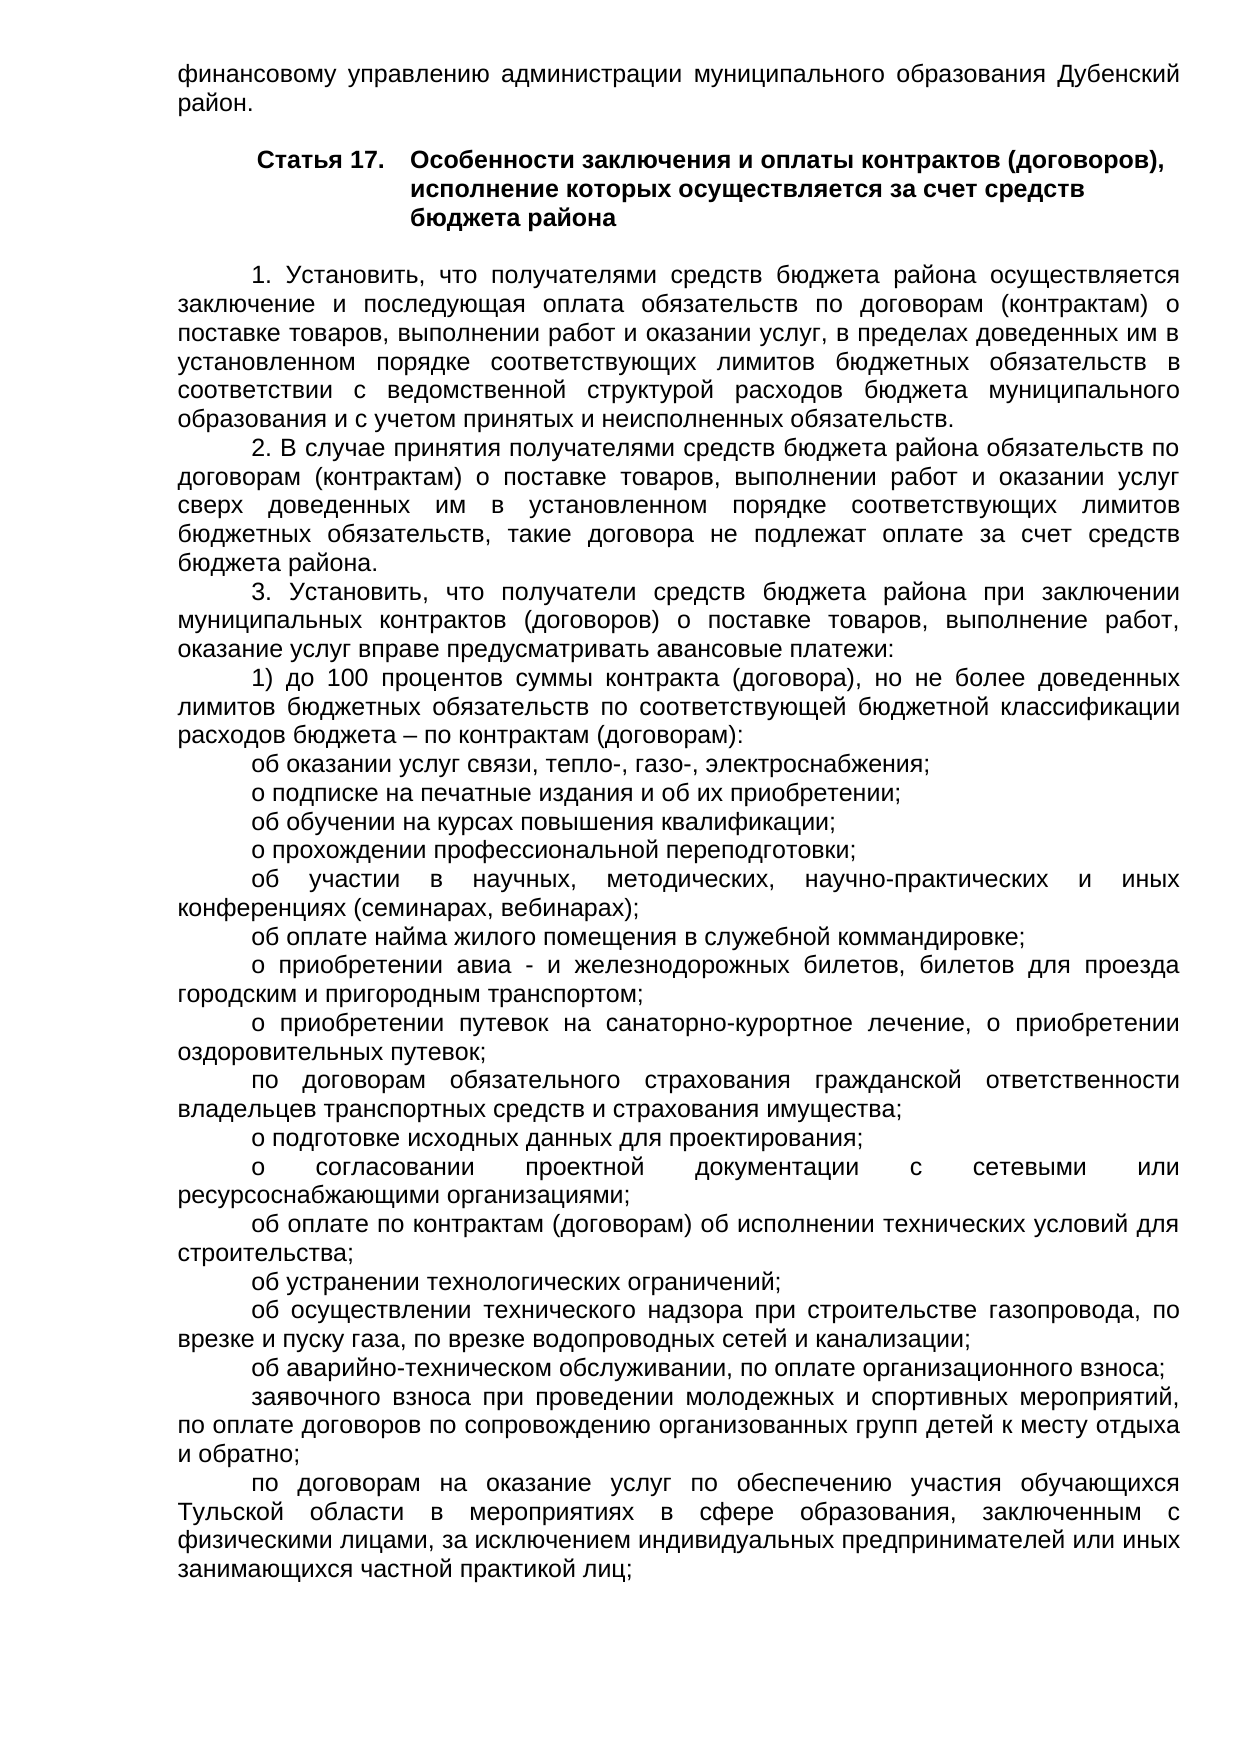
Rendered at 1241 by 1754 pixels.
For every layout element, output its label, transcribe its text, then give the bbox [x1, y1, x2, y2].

text 1. Установить, что получателями средств бюджета района осуществляется заключение и последующая оплата обязательств по договорам (контрактам) о поставке товаров, выполнении работ и оказании услуг, в пределах доведенных им в установленном порядке соответствующих лимитов бюджетных обязательств в соответствии с ведомственной структурой расходов бюджета муниципального образования и с учетом принятых и неисполненных обязательств. [177, 260, 1181, 433]
text об устранении технологических ограничений; [177, 1267, 1181, 1295]
text об аварийно-техническом обслуживании, по оплате организационного взноса; [177, 1353, 1181, 1382]
text по договорам обязательного страхования гражданской ответственности владельцев транспортных средств и страхования имущества; [177, 1065, 1181, 1123]
text о приобретении авиа - и железнодорожных билетов, билетов для проезда городским и пригородным транспортом; [177, 950, 1181, 1008]
text об оказании услуг связи, тепло-, газо-, электроснабжения; [177, 749, 1181, 778]
text заявочного взноса при проведении молодежных и спортивных мероприятий, по оплате договоров по сопровождению организованных групп детей к месту отдыха и обратно; [177, 1382, 1181, 1468]
text об оплате по контрактам (договорам) об исполнении технических условий для строительства; [177, 1209, 1181, 1267]
table_header Особенности заключения и оплаты контрактов (договоров), исполнение которых осуществляется за счет средств бюджета района [399, 145, 1211, 232]
text об обучении на курсах повышения квалификации; [177, 807, 1181, 835]
table_header Статья 17. [245, 145, 399, 232]
text о приобретении путевок на санаторно-курортное лечение, о приобретении оздоровительных путевок; [177, 1008, 1181, 1065]
text 1) до 100 процентов суммы контракта (договора), но не более доведенных лимитов бюджетных обязательств по соответствующей бюджетной классификации расходов бюджета – по контрактам (договорам): [177, 663, 1181, 749]
text о подписке на печатные издания и об их приобретении; [177, 778, 1181, 807]
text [177, 59, 1181, 117]
text 2. В случае принятия получателями средств бюджета района обязательств по договорам (контрактам) о поставке товаров, выполнении работ и оказании услуг сверх доведенных им в установленном порядке соответствующих лимитов бюджетных обязательств, такие договора не подлежат оплате за счет средств бюджета района. [177, 433, 1181, 577]
text о согласовании проектной документации с сетевыми или ресурсоснабжающими организациями; [177, 1152, 1181, 1209]
text о прохождении профессиональной переподготовки; [177, 835, 1181, 864]
text 3. Установить, что получатели средств бюджета района при заключении муниципальных контрактов (договоров) о поставке товаров, выполнение работ, оказание услуг вправе предусматривать авансовые платежи: [177, 577, 1181, 663]
text об участии в научных, методических, научно-практических и иных конференциях (семинарах, вебинарах); [177, 864, 1181, 922]
text об осуществлении технического надзора при строительстве газопровода, по врезке и пуску газа, по врезке водопроводных сетей и канализации; [177, 1295, 1181, 1353]
text об оплате найма жилого помещения в служебной коммандировке; [177, 922, 1181, 950]
text по договорам на оказание услуг по обеспечению участия обучающихся Тульской области в мероприятиях в сфере образования, заключенным с физическими лицами, за исключением индивидуальных предпринимателей или иных занимающихся частной практикой лиц; [177, 1468, 1181, 1583]
text о подготовке исходных данных для проектирования; [177, 1123, 1181, 1152]
